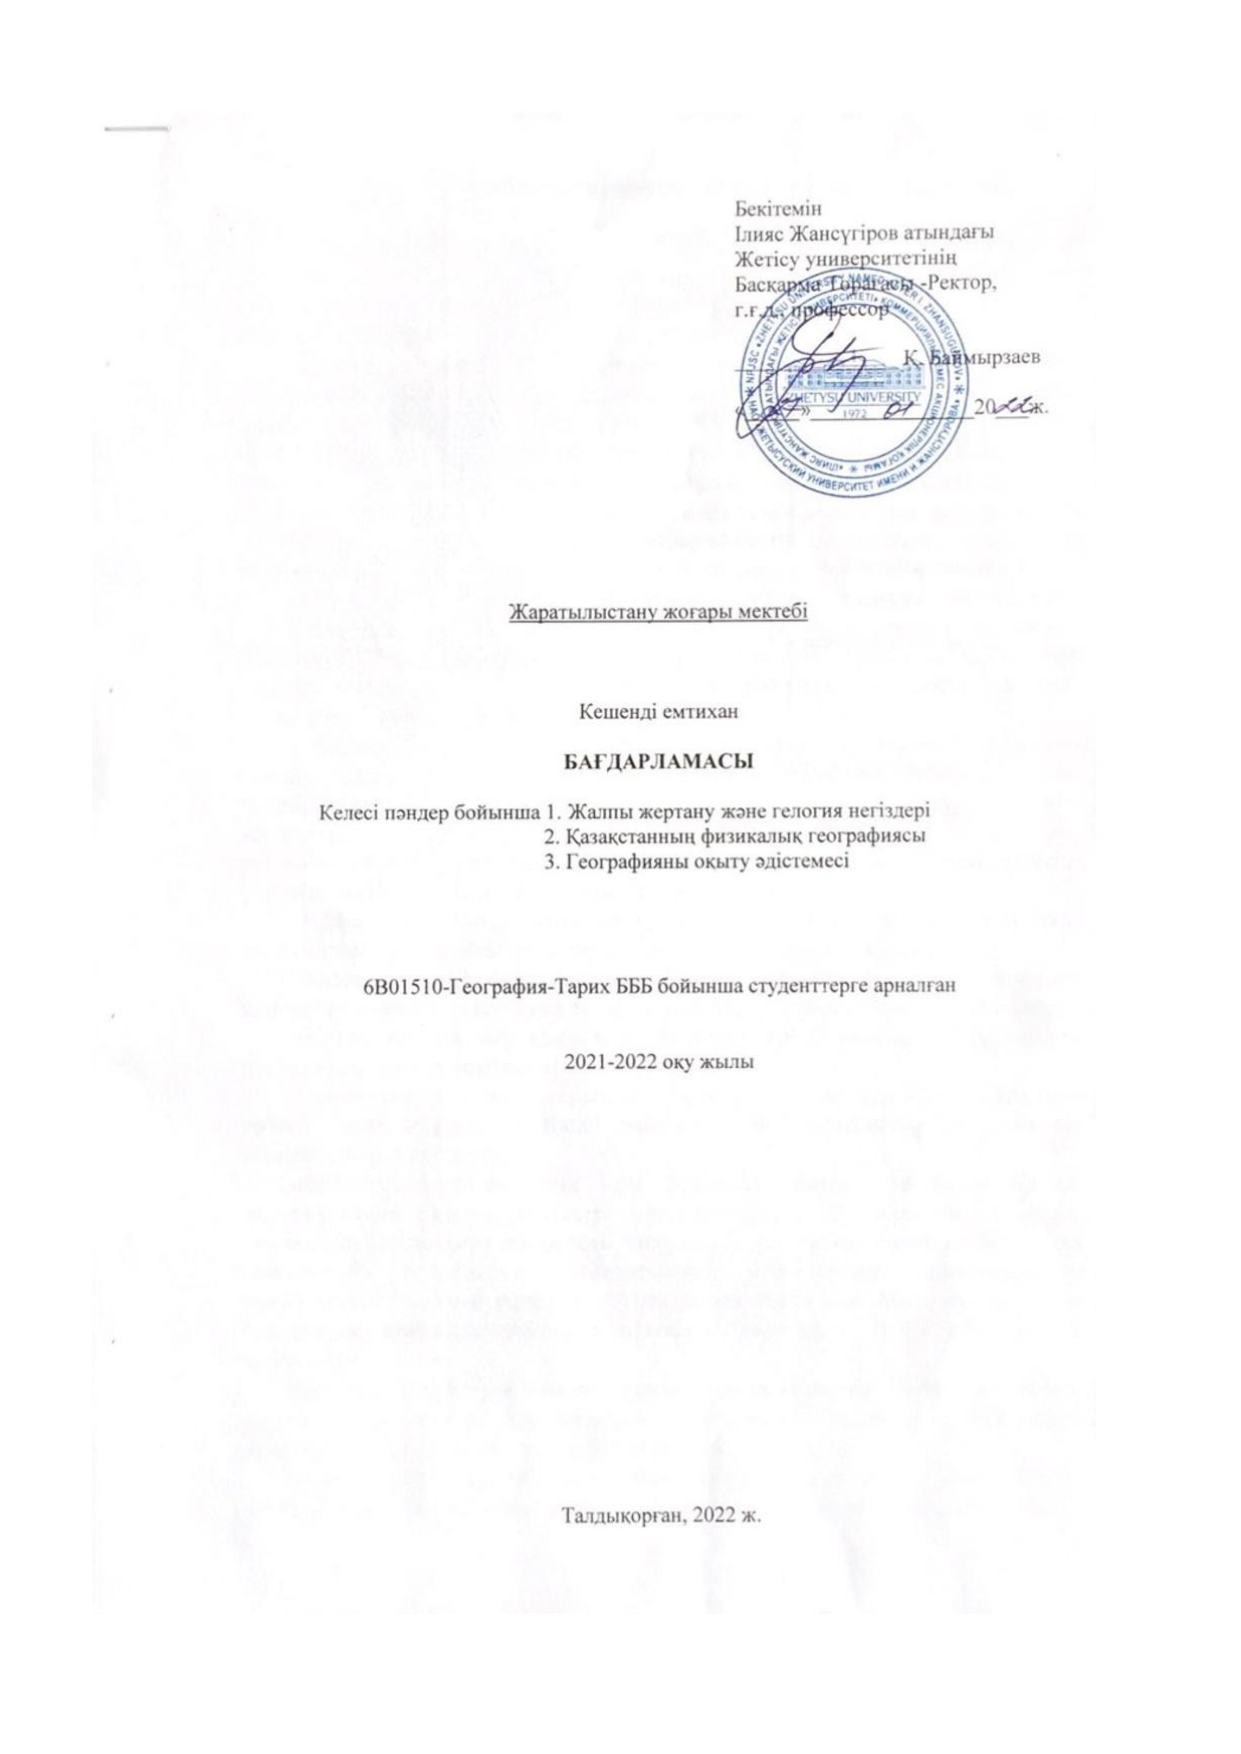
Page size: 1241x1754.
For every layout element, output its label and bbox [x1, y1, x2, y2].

picture [92, 44, 1097, 1614]
